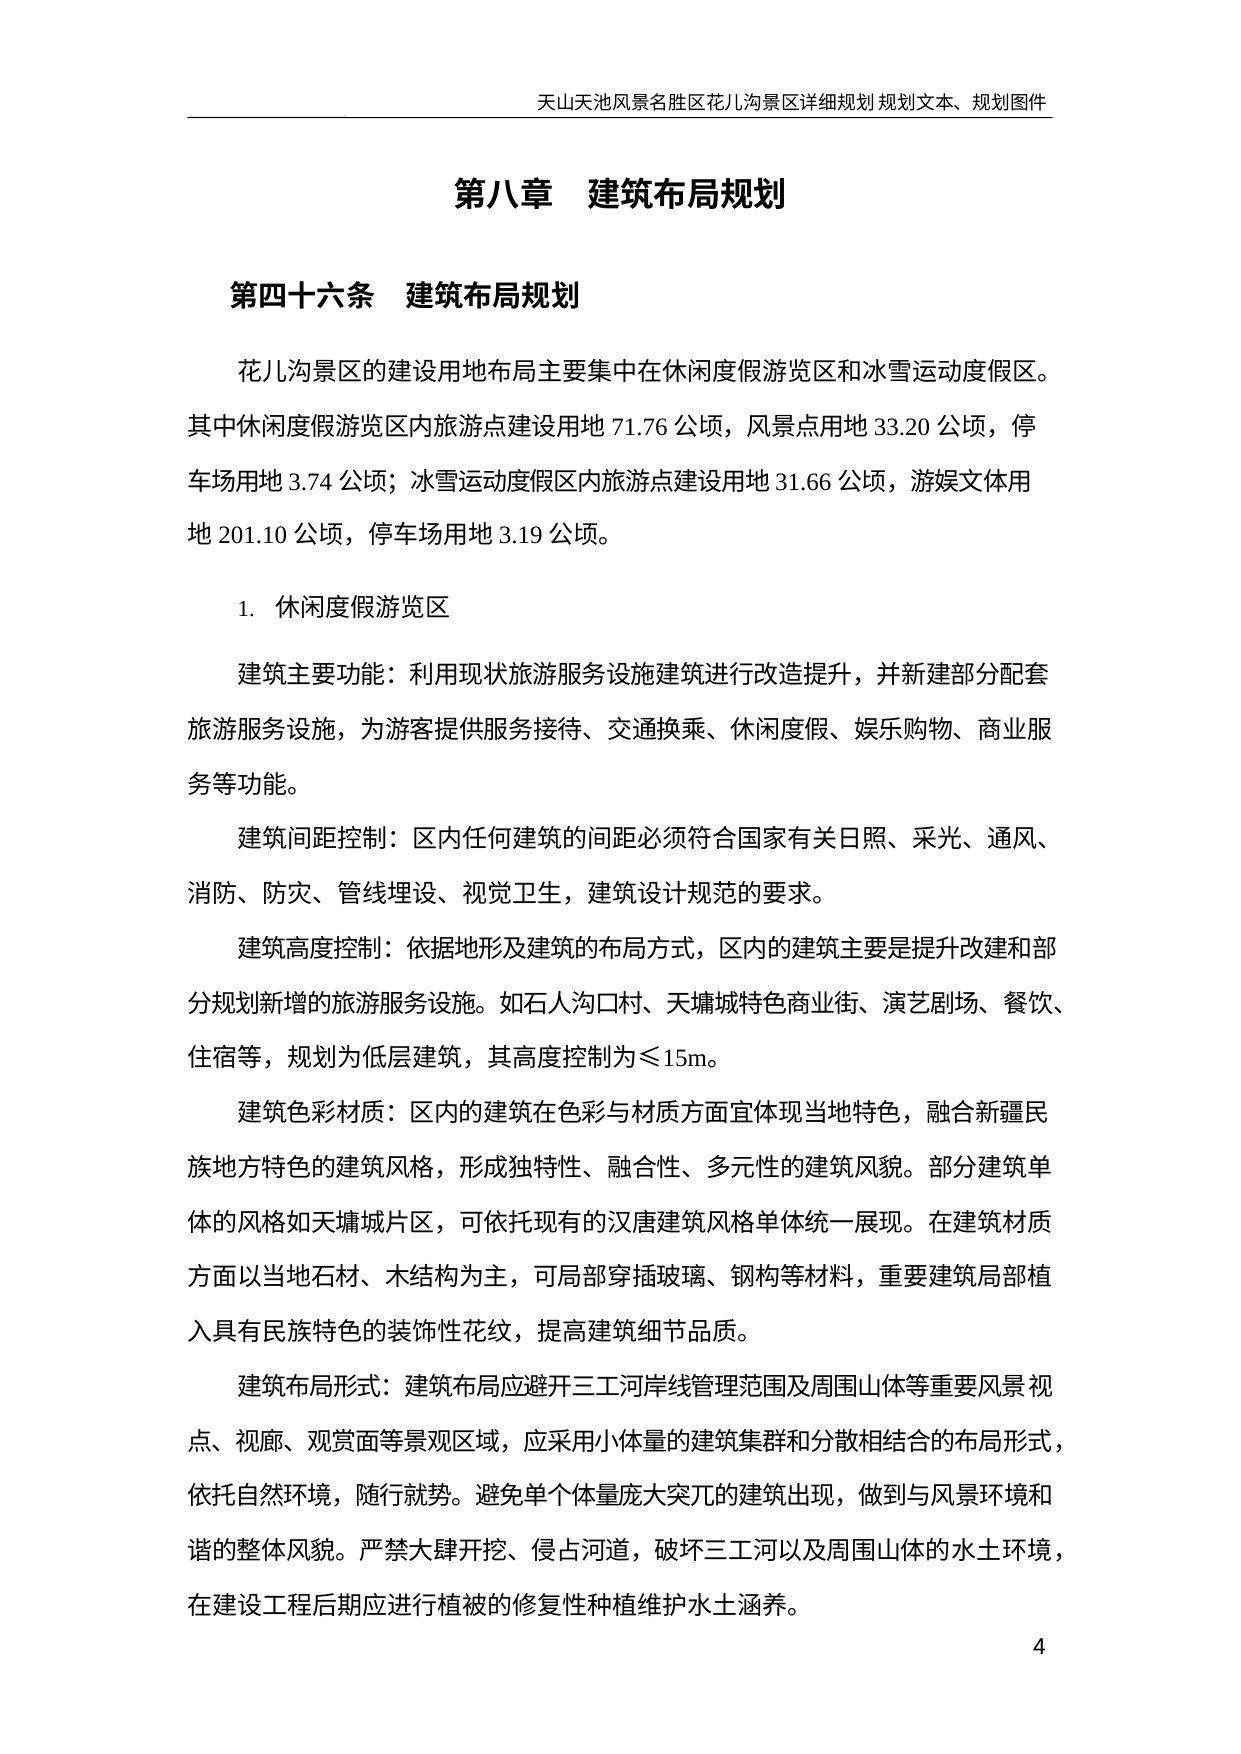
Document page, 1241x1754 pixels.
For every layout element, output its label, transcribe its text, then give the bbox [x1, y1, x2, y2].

text 建筑间距控制：区内任何建筑的间距必须符合国家有关日照、采光、通风、消防、防灾、管线埋设、视觉卫生，建筑设计规范的要求。 [187, 819, 1063, 910]
text 车场用地 3.74 公顷；冰雪运动度假区内旅游点建设用地 31.66 公顷，游娱文体用 [187, 461, 1113, 497]
list 休闲度假游览区 [237, 588, 1113, 624]
text 建筑布局形式：建筑布局应避开三工河岸线管理范围及周围山体等重要风景视点、视廊、观赏面等景观区域，应采用小体量的建筑集群和分散相结合的布局形式，依托自然环境，随行就势。避免单个体量庞大突兀的建筑出现，做到与风景环境和谐的整体风貌。严禁大肆开挖、侵占河道，破坏三工河以及周围山体的水土环境，在建设工程后期应进行植被的修复性种植维护水土涵养。 [187, 1366, 1053, 1621]
text 建筑主要功能：利用现状旅游服务设施建筑进行改造提升，并新建部分配套旅游服务设施，为游客提供服务接待、交通换乘、休闲度假、娱乐购物、商业服务等功能。 [187, 655, 1053, 800]
text 建筑高度控制：依据地形及建筑的布局方式，区内的建筑主要是提升改建和部分规划新增的旅游服务设施。如石人沟口村、天墉城特色商业街、演艺剧场、餐饮、住宿等，规划为低层建筑，其高度控制为≤15m。 [187, 928, 1063, 1074]
text 建筑色彩材质：区内的建筑在色彩与材质方面宜体现当地特色，融合新疆民族地方特色的建筑风格，形成独特性、融合性、多元性的建筑风貌。部分建筑单体的风格如天墉城片区，可依托现有的汉唐建筑风格单体统一展现。在建筑材质方面以当地石材、木结构为主，可局部穿插玻璃、钢构等材料，重要建筑局部植入具有民族特色的装饰性花纹，提高建筑细节品质。 [187, 1093, 1053, 1348]
subtitle 第四十六条 建筑布局规划 [229, 272, 1113, 314]
subtitle 第八章 建筑布局规划 [164, 168, 1075, 216]
text 地 201.10 公顷，停车场用地 3.19 公顷。 [187, 514, 1113, 550]
text 花儿沟景区的建设用地布局主要集中在休闲度假游览区和冰雪运动度假区。其中休闲度假游览区内旅游点建设用地 71.76 公顷，风景点用地 33.20 公顷，停 [187, 352, 1063, 442]
